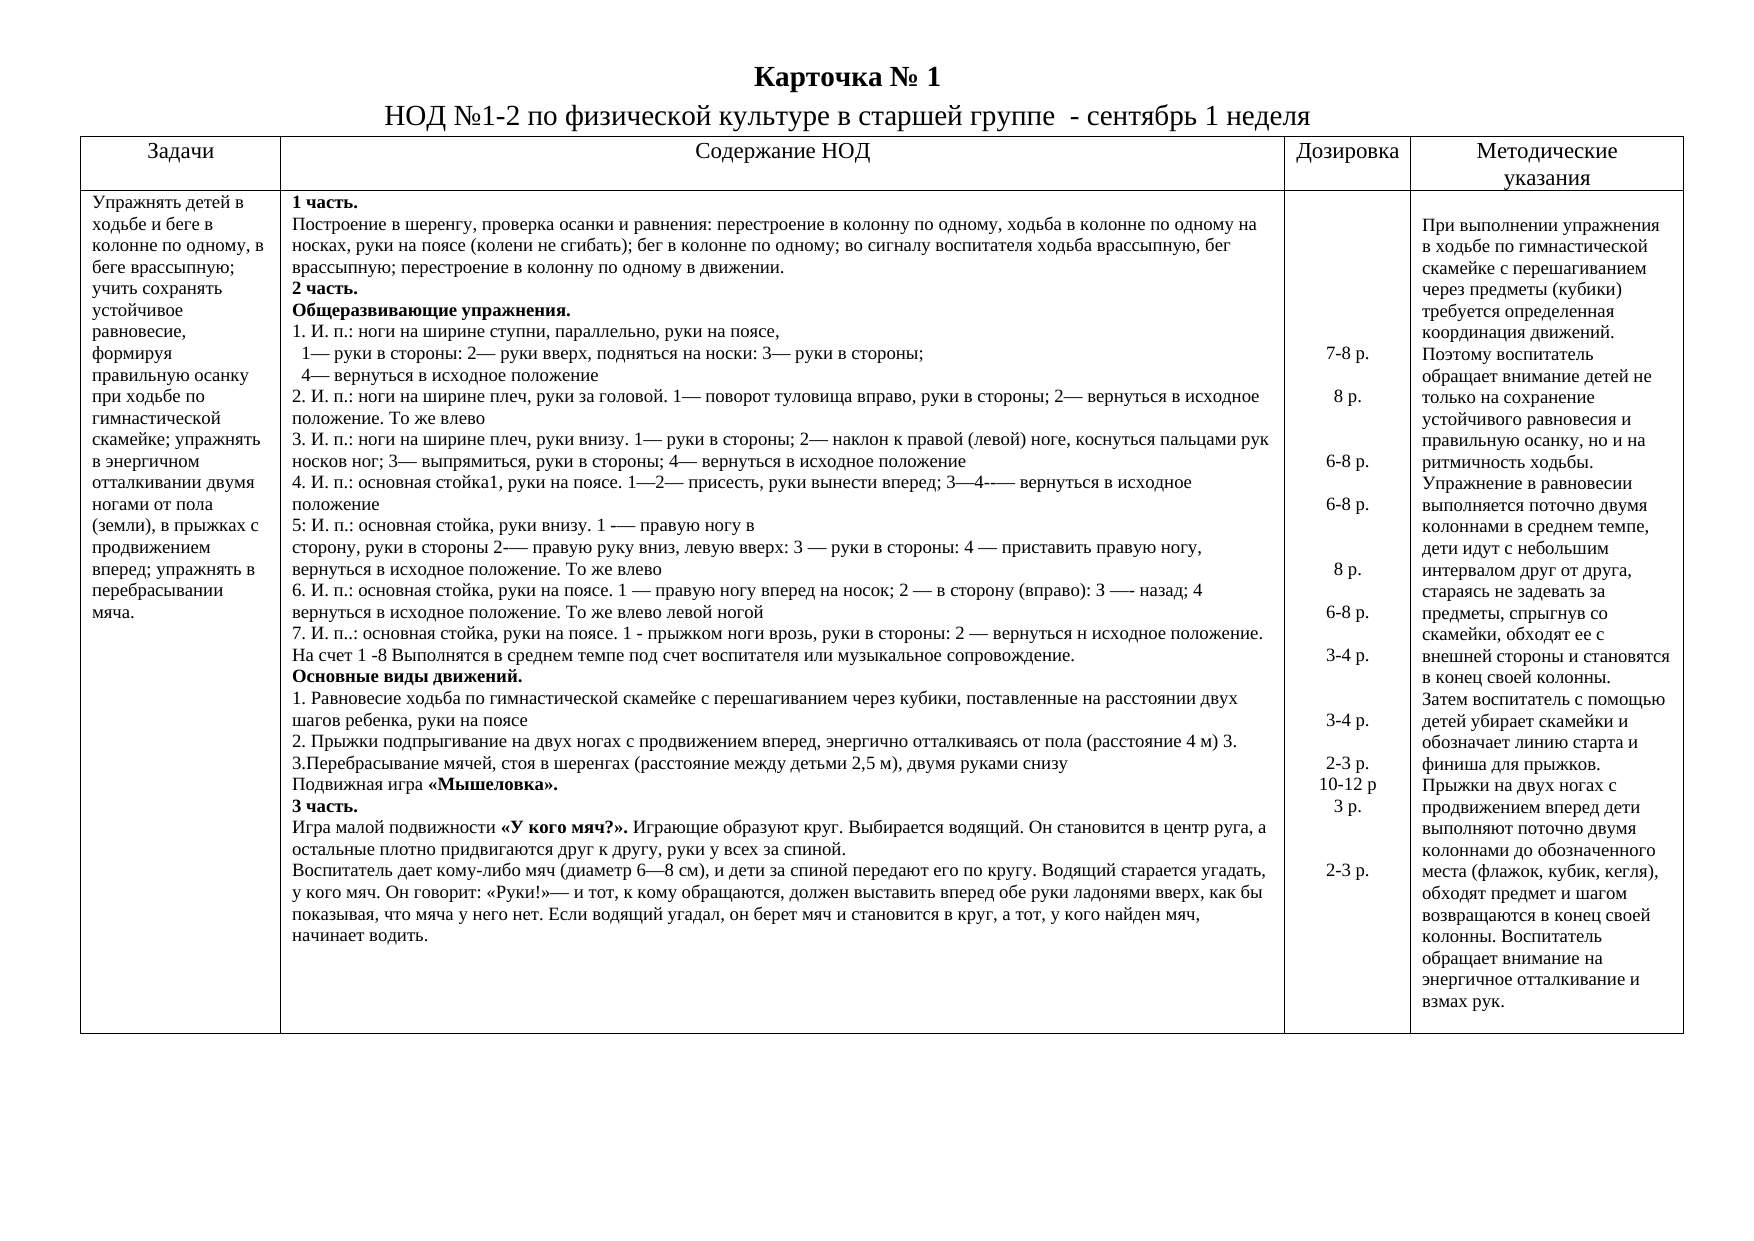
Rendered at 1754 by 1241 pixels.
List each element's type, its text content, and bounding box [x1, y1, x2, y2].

text НОД №1-2 по физической культуре в старшей группе - сентябрь 1 неделя [59, 98, 1636, 131]
table_cell 1 часть. Построение в шеренгу, проверка осанки и равнения: перестроение в колонну по одному, ходьба в колонне по одному на носках, руки на поясе (колени не сгибать); бег в колонне по одному; во сигналу воспитателя ходьба врассыпную, бег врассыпную; перестроение в колонну по одному в движении. 2 часть. Общеразвивающие упражнения. 1. И. п.: ноги на ширине ступни, параллельно, руки на поясе, 1— руки в стороны: 2— руки вверх, подняться на носки: 3— руки в стороны; 4— вернуться в исходное положение 2. И. п.: ноги на ширине плеч, руки за головой. 1— поворот туловища вправо, руки в стороны; 2— вернуться в исходное положение. То же влево 3. И. п.: ноги на ширине плеч, руки внизу. 1— руки в стороны; 2— наклон к правой (левой) ноге, коснуться пальцами рук носков ног; 3— выпрямиться, руки в стороны; 4— вернуться в исходное положение 4. И. п.: основная стойка1, руки на поясе. 1—2— присесть, руки вынести вперед; 3—4--— вернуться в исходное положение 5: И. п.: основная стойка, руки внизу. 1 -— правую ногу в сторону, руки в стороны 2-— правую руку вниз, левую вверх: 3 — руки в стороны: 4 — приставить правую ногу, вернуться в исходное положение. То же влево 6. И. п.: основная стойка, руки на поясе. 1 — правую ногу вперед на носок; 2 — в сторону (вправо): З —- назад; 4 вернуться в исходное положение. То же влево левой ногой 7. И. п..: основная стойка, руки на поясе. 1 - прыжком ноги врозь, руки в стороны: 2 — вернуться н исходное положение. На счет 1 -8 Выполнятся в среднем темпе под счет воспитателя или музыкальное сопровождение. Основные виды движений. 1. Равновесие ходьба по гимнастической скамейке с перешагиванием через кубики, поставленные на расстоянии двух шагов ребенка, руки на поясе 2. Прыжки подпрыгивание на двух ногах с продвижением вперед, энергично отталкиваясь от пола (расстояние 4 м) 3. 3.Перебрасывание мячей, стоя в шеренгах (расстояние между детьми 2,5 м), двумя руками снизу Подвижная игра «Мышеловка». 3 часть. Игра малой подвижности «У кого мяч?». Играющие образуют круг. Выбирается водящий. Он становится в центр руга, а остальные плотно придвигаются друг к другу, руки у всех за спиной. Воспитатель дает кому-либо мяч (диаметр 6—8 см), и дети за спиной передают его по кругу. Водящий старается угадать, у кого мяч. Он говорит: «Руки!»— и тот, к кому обращаются, должен выставить вперед обе руки ладонями вверх, как бы показывая, что мяча у него нет. Если водящий угадал, он берет мяч и становится в круг, а тот, у кого найден мяч, начинает водить. [281, 191, 1284, 1033]
table_header Дозировка [1285, 137, 1410, 190]
text Карточка № 1 [59, 59, 1636, 93]
table_header Задачи [81, 137, 280, 190]
table_header Содержание НОД [281, 137, 1284, 190]
table_cell [1411, 191, 1683, 212]
table_cell При выполнении упражнения в ходьбе по гимнастической скамейке с перешагиванием через предметы (кубики) требуется определенная координация движений. Поэтому воспитатель обращает внимание детей не только на сохранение устойчивого равновесия и правильную осанку, но и на ритмичность ходьбы. Упражнение в равновесии выполняется поточно двумя колоннами в среднем темпе, дети идут с небольшим интервалом друг от друга, стараясь не задевать за предметы, спрыгнув со скамейки, обходят ее с внешней стороны и становятся в конец своей колонны. Затем воспитатель с помощью детей убирает скамейки и обозначает линию старта и финиша для прыжков. Прыжки на двух ногах с продвижением вперед дети выполняют поточно двумя колоннами до обозначенного места (флажок, кубик, кегля), обходят предмет и шагом возвращаются в конец своей колонны. Воспитатель обращает внимание на энергичное отталкивание и взмах рук. [1411, 213, 1683, 1033]
table_cell Упражнять детей в ходьбе и беге в колонне по одному, в беге врассыпную; учить сохранять устойчивое равновесие, формируя правильную осанку при ходьбе по гимнастической скамейке; упражнять в энергичном отталкивании двумя ногами от пола (земли), в прыжках с продвижением вперед; упражнять в перебрасывании мяча. [81, 191, 280, 1033]
table_header Методические указания [1411, 137, 1683, 190]
table_cell 7-8 р. 8 р. 6-8 р. 6-8 р. 8 р. 6-8 р. 3-4 р. 3-4 р. 2-3 р. 10-12 р 3 р. 2-3 р. [1285, 191, 1410, 1033]
